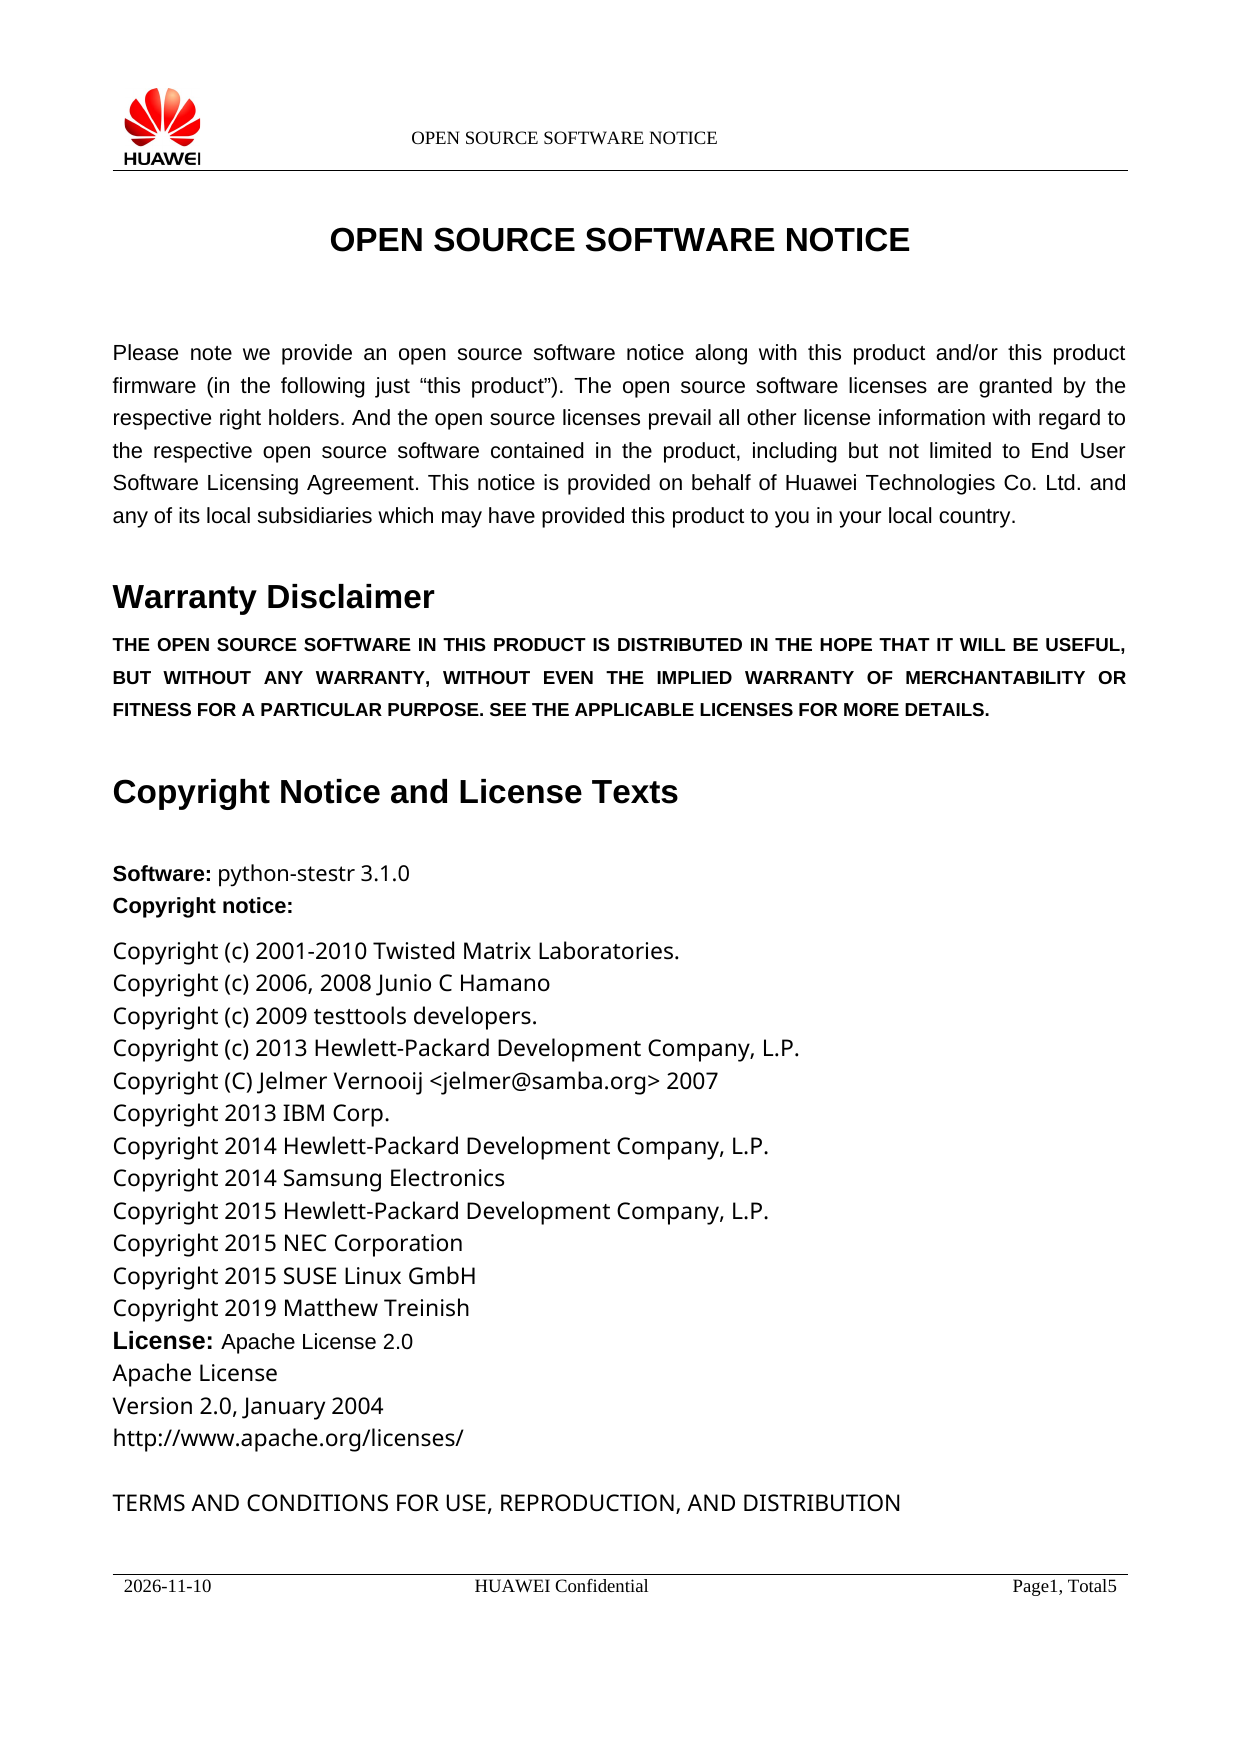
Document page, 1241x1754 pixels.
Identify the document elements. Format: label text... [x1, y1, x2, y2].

text Copyright 2015 SUSE Linux GmbH [112, 1259, 1128, 1291]
text OPEN SOURCE SOFTWARE NOTICE [112, 206, 1128, 271]
text Copyright (c) 2009 testtools developers. [112, 999, 1128, 1031]
text Copyright 2014 Hewlett-Packard Development Company, L.P. [112, 1129, 1128, 1161]
text TERMS AND CONDITIONS FOR USE, REPRODUCTION, AND DISTRIBUTION [112, 1486, 1128, 1519]
text Copyright notice: [112, 889, 1128, 921]
text Copyright (c) 2006, 2008 Junio C Hamano [112, 966, 1128, 999]
picture [124, 88, 201, 165]
text Please note we provide an open source software notice along with this product and/or this product firmware (in the following just “this product”). The open source software licenses are granted by the respective right holders. And the open source licenses prevail all other license information with regard to the respective open source software contained in the product, including but not limited to End User Software Licensing Agreement. This notice is provided on behalf of Huawei Technologies Co. Ltd. and any of its local subsidiaries which may have provided this product to you in your local country. [112, 336, 1128, 531]
text Apache License [112, 1356, 1128, 1389]
text Copyright Notice and License Texts [112, 759, 1128, 824]
text Copyright (c) 2013 Hewlett-Packard Development Company, L.P. [112, 1031, 1128, 1064]
text The open source software in this product is distributed in the hope that it will be useful, but WITHOUT ANY WARRANTY, without even the implied warranty of MERCHANTABILITY or FITNESS FOR A PARTICULAR PURPOSE. See the applicable licenses for more details. [112, 629, 1128, 726]
text Copyright 2019 Matthew Treinish [112, 1291, 1128, 1324]
text Copyright 2015 Hewlett-Packard Development Company, L.P. [112, 1194, 1128, 1226]
text Version 2.0, January 2004 [112, 1389, 1128, 1421]
text Copyright 2013 IBM Corp. [112, 1096, 1128, 1129]
text Copyright 2015 NEC Corporation [112, 1226, 1128, 1259]
text Copyright (c) 2001-2010 Twisted Matrix Laboratories. [112, 934, 1128, 966]
title Software: python-stestr 3.1.0 [112, 856, 1128, 889]
text Copyright 2014 Samsung Electronics [112, 1161, 1128, 1194]
text Copyright (C) Jelmer Vernooij <jelmer@samba.org> 2007 [112, 1064, 1128, 1096]
text http://www.apache.org/licenses/ [112, 1421, 1128, 1454]
text License: Apache License 2.0 [112, 1324, 1128, 1356]
text Warranty Disclaimer [112, 564, 1128, 629]
